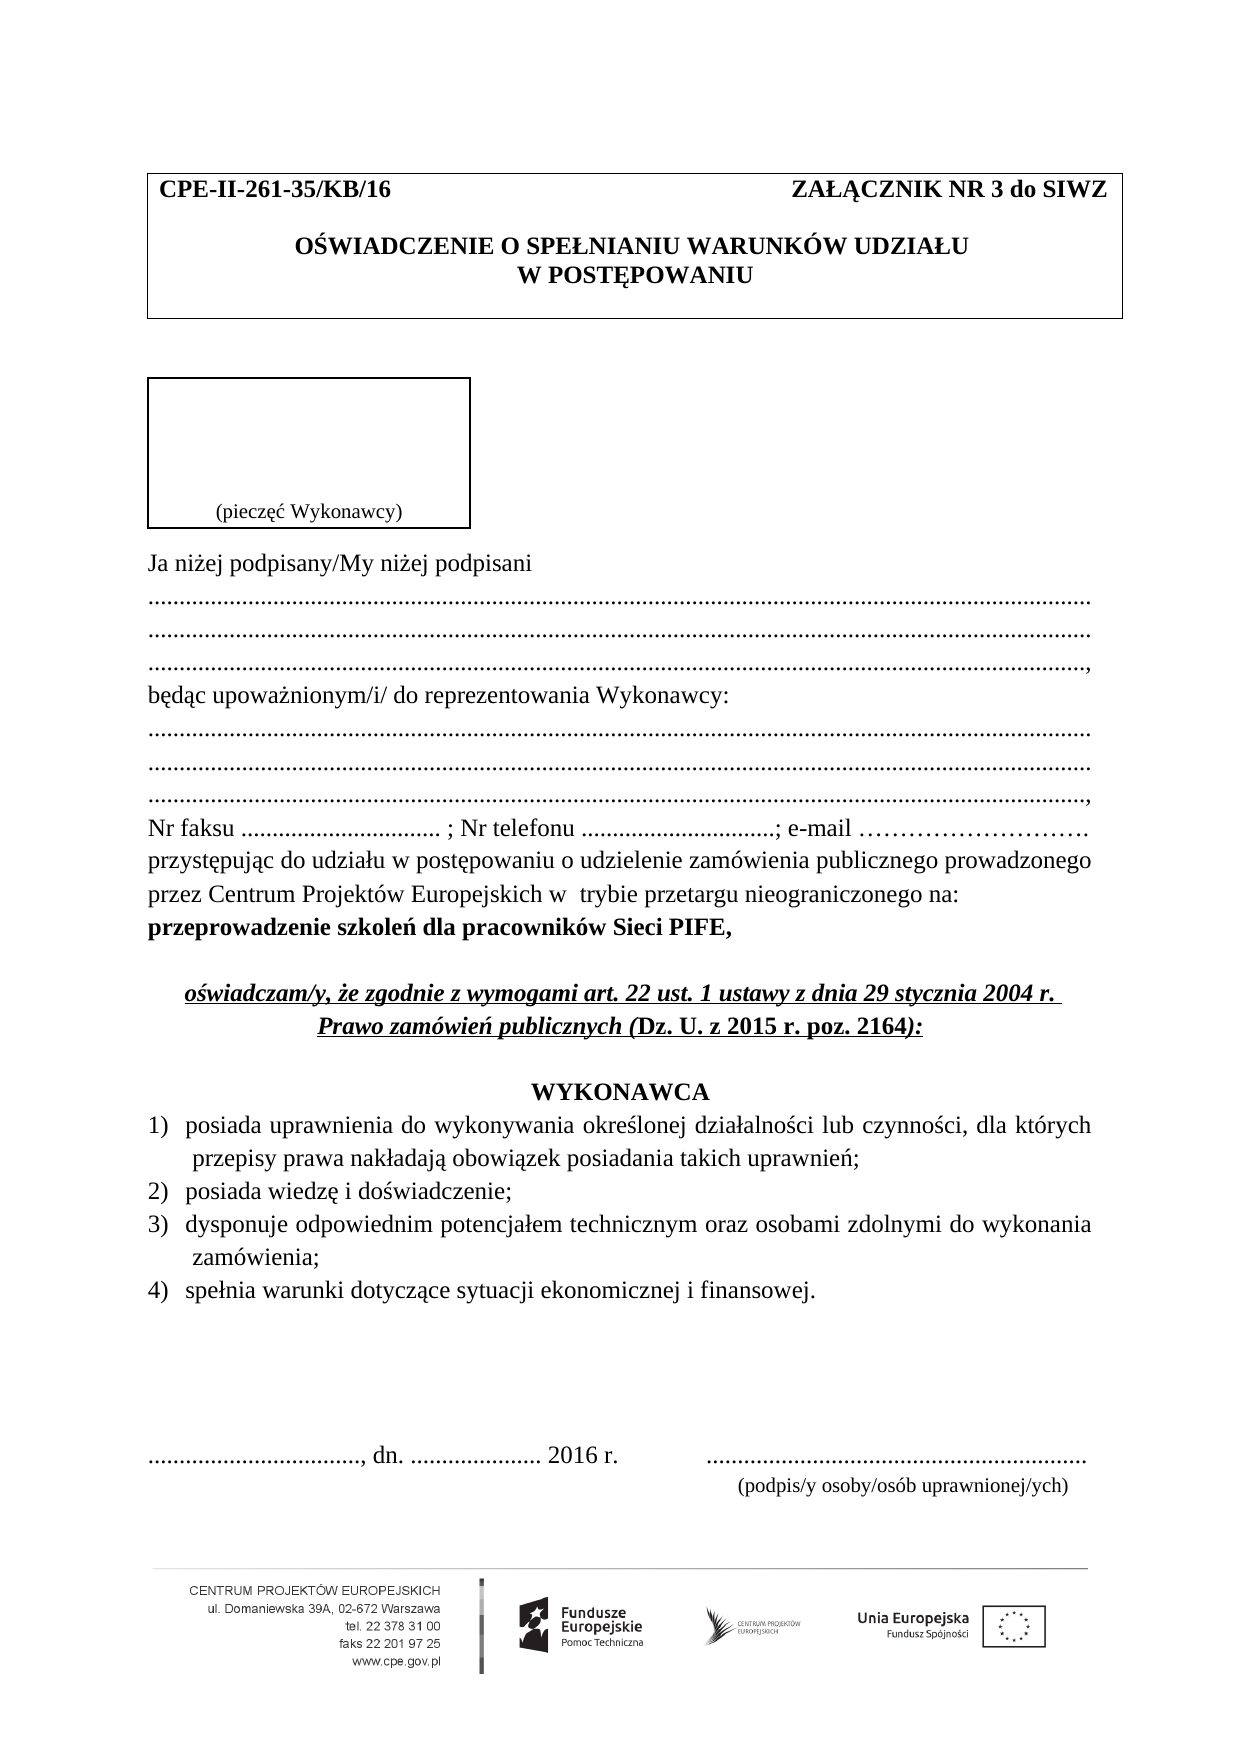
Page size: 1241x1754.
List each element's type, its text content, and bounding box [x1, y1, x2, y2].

list posiada uprawnienia do wykonywania określonej działalności lub czynności, dla których przepisy prawa nakładają obowiązek posiadania takich uprawnień; [148, 1110, 1093, 1172]
picture [147, 1563, 1093, 1679]
text ...................................................................................................................................................................................................................................................................................................................................................................................................................................................................., [148, 713, 1093, 808]
list posiada wiedzę i doświadczenie; [148, 1176, 1093, 1204]
text Nr faksu ................................ ; Nr telefonu ...............................; e-mail ………………………. [148, 813, 1093, 841]
text WYKONAWCA [148, 1077, 1093, 1106]
list spełnia warunki dotyczące sytuacji ekonomicznej i finansowej. [148, 1275, 1093, 1304]
text Ja niżej podpisany/My niżej podpisani [148, 548, 1093, 577]
table_cell OŚWIADCZENIE O SPEŁNIANIU WARUNKÓW UDZIAŁU W POSTĘPOWANIU [148, 231, 1122, 317]
text przeprowadzenie szkoleń dla pracowników Sieci PIFE, [148, 912, 1093, 940]
text Prawo zamówień publicznych (Dz. U. z 2015 r. poz. 2164): [148, 1011, 1093, 1039]
table_header CPE-II-261-35/KB/16 ZAŁĄCZNIK NR 3 do SIWZ [148, 174, 1122, 231]
text przystępując do udziału w postępowaniu o udzielenie zamówienia publicznego prowadzonego przez Centrum Projektów Europejskich w trybie przetargu nieograniczonego na: [148, 846, 1093, 907]
text ...................................................................................................................................................................................................................................................................................................................................................................................................................................................................., [148, 581, 1093, 676]
text (pieczęć Wykonawcy) [149, 498, 469, 525]
list dysponuje odpowiednim potencjałem technicznym oraz osobami zdolnymi do wykonania zamówienia; [148, 1209, 1093, 1271]
text oświadczam/y, że zgodnie z wymogami art. 22 ust. 1 ustawy z dnia 29 stycznia 2004 r. [148, 978, 1093, 1006]
text .................................., dn. ..................... 2016 r. ............................................................. [148, 1440, 1093, 1469]
text będąc upoważnionym/i/ do reprezentowania Wykonawcy: [148, 681, 1093, 709]
text (podpis/y osoby/osób uprawnionej/ych) [738, 1473, 1093, 1497]
